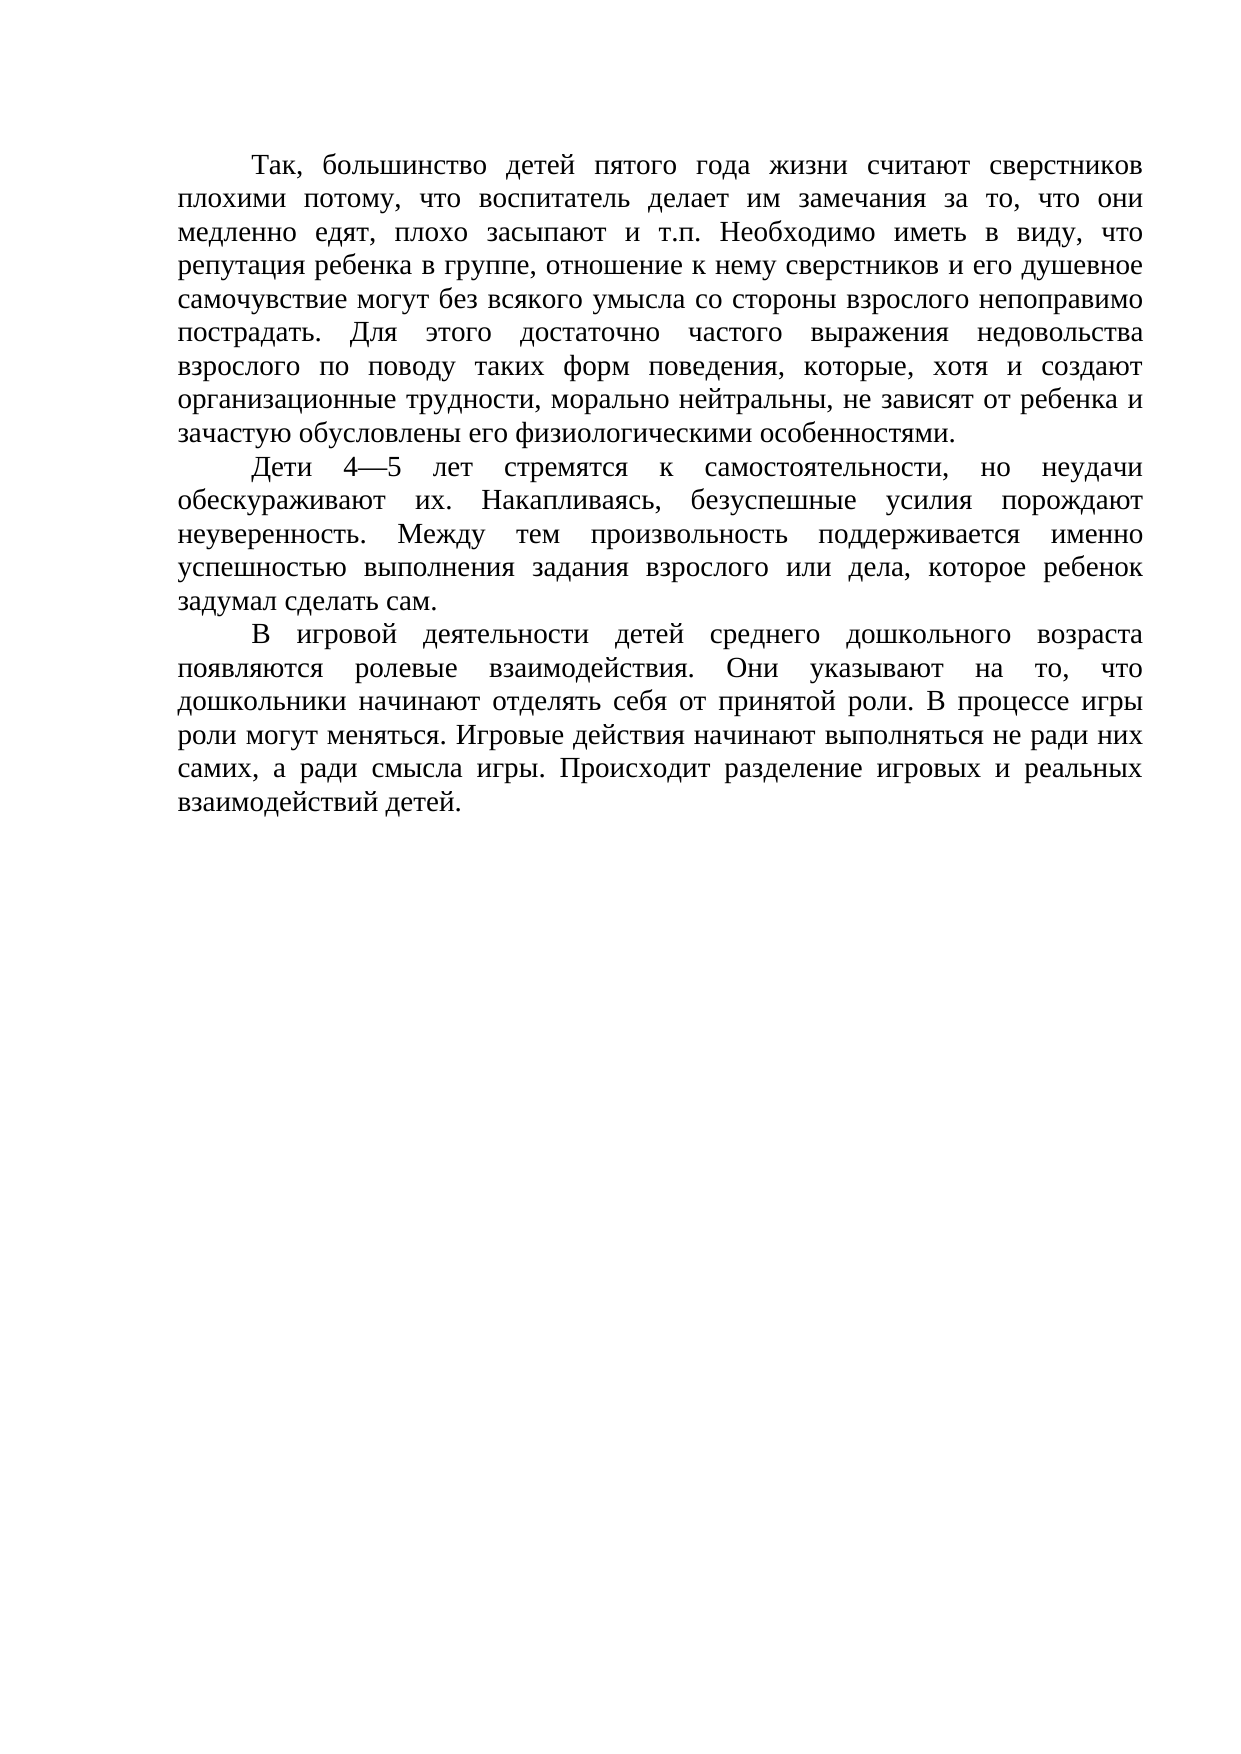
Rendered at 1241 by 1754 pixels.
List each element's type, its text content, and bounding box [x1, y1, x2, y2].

text В игровой деятельности детей среднего дошкольного возраста появляются ролевые взаимодействия. Они указывают на то, что дошкольники начинают отделять себя от принятой роли. В процессе игры роли могут меняться. Игровые действия начинают выполняться не ради них самих, а ради смысла игры. Происходит разделение игровых и реальных взаимодействий детей. [177, 616, 1144, 818]
text Так, большинство детей пятого года жизни считают сверстников плохими потому, что воспитатель делает им замечания за то, что они медленно едят, плохо засыпают и т.п. Необходимо иметь в виду, что репутация ребенка в группе, отношение к нему сверстников и его душевное самочувствие могут без всякого умысла со стороны взрослого непоправимо пострадать. Для этого достаточно частого выражения недовольства взрослого по поводу таких форм поведения, которые, хотя и создают организационные трудности, морально нейтральны, не зависят от ребенка и зачастую обусловлены его физиологическими особенностями. [177, 147, 1144, 449]
text Дети 4—5 лет стремятся к самостоятельности, но неудачи обескураживают их. Накапливаясь, безуспешные усилия порождают неуверенность. Между тем произвольность поддерживается именно успешностью выполнения задания взрослого или дела, которое ребенок задумал сделать сам. [177, 449, 1144, 616]
